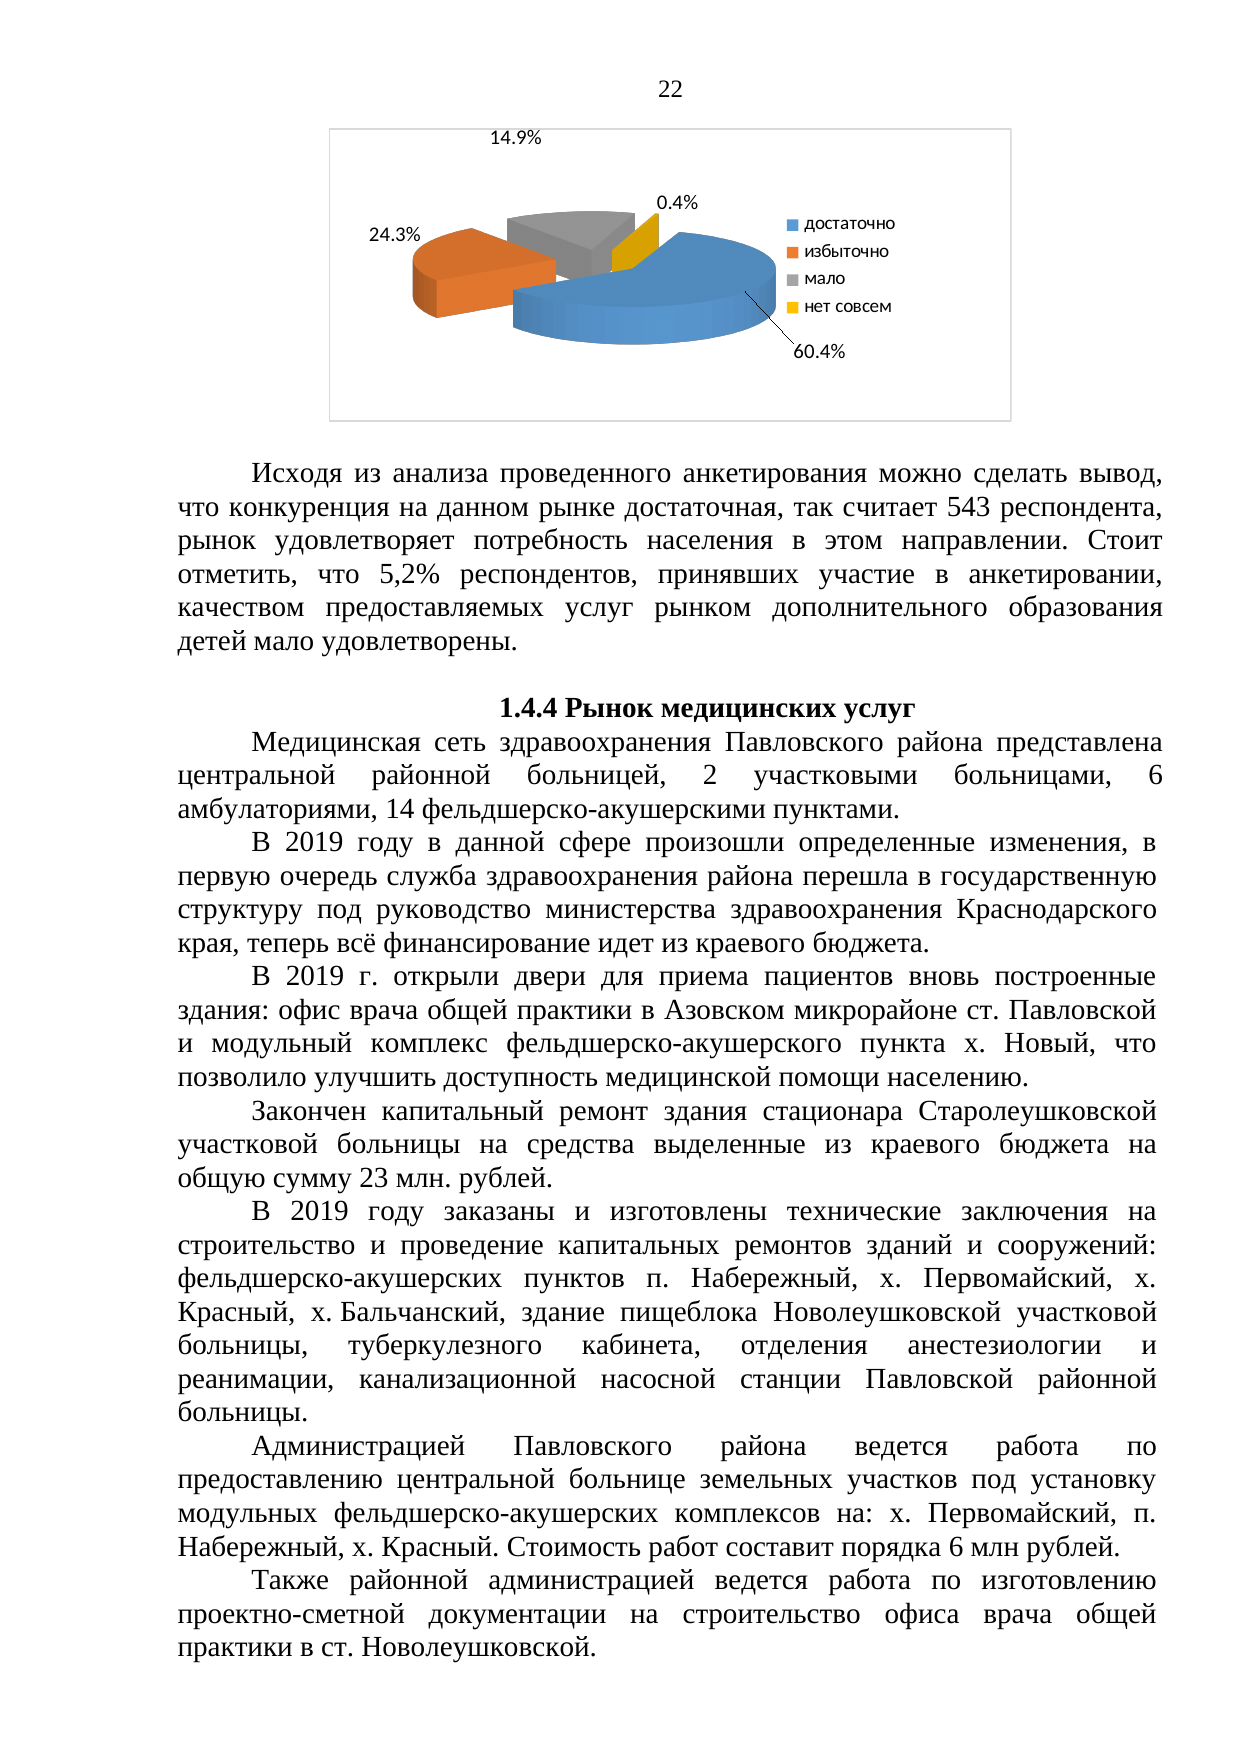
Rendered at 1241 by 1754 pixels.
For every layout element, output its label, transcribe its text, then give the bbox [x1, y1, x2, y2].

text Также районной администрацией ведется работа по изготовлению проектно-сметной документации на строительство офиса врача общей практики в ст. Новолеушковской. [177, 1562, 1157, 1663]
text В 2019 году заказаны и изготовлены технические заключения на строительство и проведение капитальных ремонтов зданий и сооружений: фельдшерско-акушерских пунктов п. Набережный, х. Первомайский, х. Красный, х. Бальчанский, здание пищеблока Новолеушковской участковой больницы, туберкулезного кабинета, отделения анестезиологии и реанимации, канализационной насосной станции Павловской районной больницы. [177, 1193, 1157, 1428]
text В 2019 г. открыли двери для приема пациентов вновь построенные здания: офис врача общей практики в Азовском микрорайоне ст. Павловской и модульный комплекс фельдшерско-акушерского пункта х. Новый, что позволило улучшить доступность медицинской помощи населению. [177, 958, 1157, 1093]
text Медицинская сеть здравоохранения Павловского района представлена центральной районной больницей, 2 участковыми больницами, 6 амбулаториями, 14 фельдшерско-акушерскими пунктами. [177, 724, 1163, 824]
text 1.4.4 Рынок медицинских услуг [177, 690, 1163, 724]
text Закончен капитальный ремонт здания стационара Старолеушковской участковой больницы на средства выделенные из краевого бюджета на общую сумму 23 млн. рублей. [177, 1093, 1157, 1193]
text В 2019 году в данной сфере произошли определенные изменения, в первую очередь служба здравоохранения района перешла в государственную структуру под руководство министерства здравоохранения Краснодарского края, теперь всё финансирование идет из краевого бюджета. [177, 824, 1157, 958]
text Исходя из анализа проведенного анкетирования можно сделать вывод, что конкуренция на данном рынке достаточная, так считает 543 респондента, рынок удовлетворяет потребность населения в этом направлении. Стоит отметить, что 5,2% респондентов, принявших участие в анкетировании, качеством предоставляемых услуг рынком дополнительного образования детей мало удовлетворены. [177, 455, 1163, 657]
text Администрацией Павловского района ведется работа по предоставлению центральной больнице земельных участков под установку модульных фельдшерско-акушерских комплексов на: х. Первомайский, п. Набережный, х. Красный. Стоимость работ составит порядка 6 млн рублей. [177, 1428, 1157, 1562]
